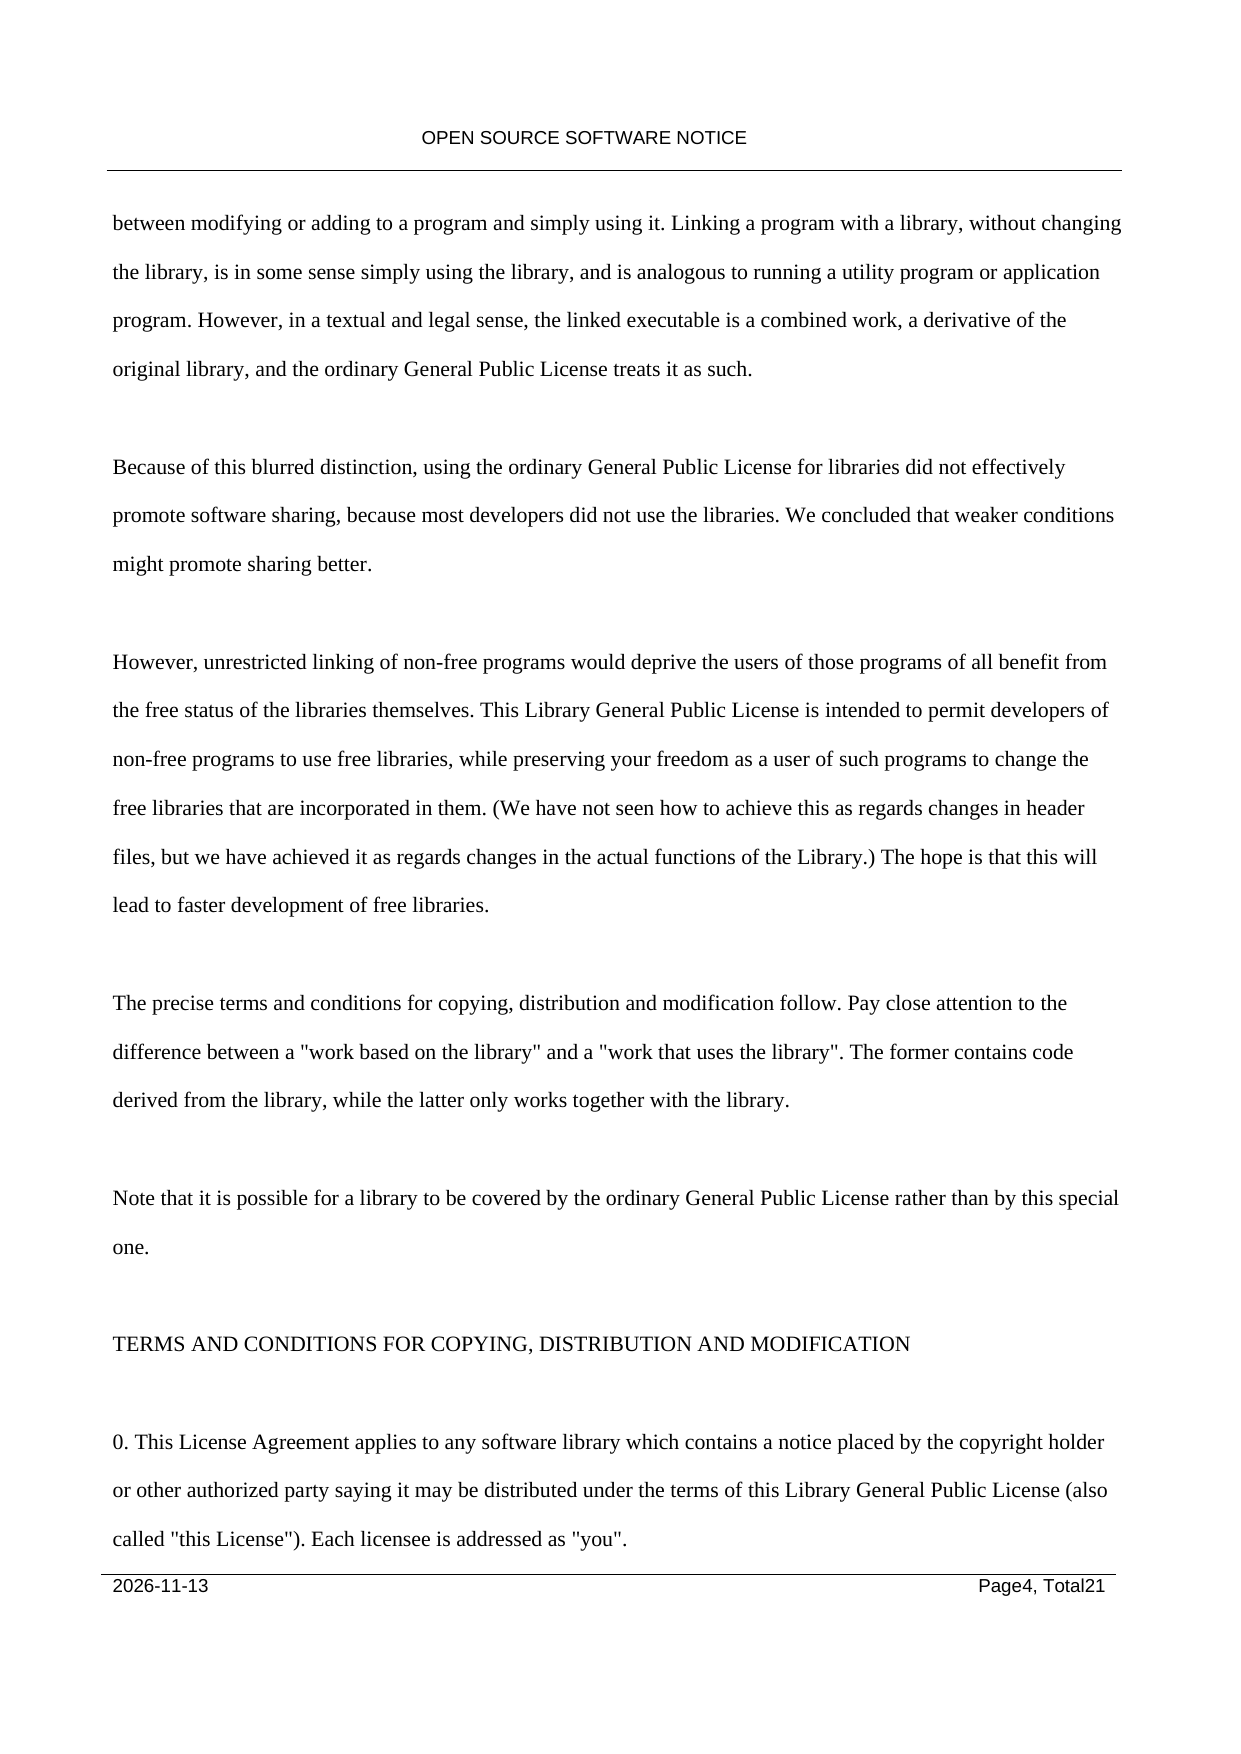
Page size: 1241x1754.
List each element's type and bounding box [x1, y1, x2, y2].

text [112, 206, 1128, 1555]
